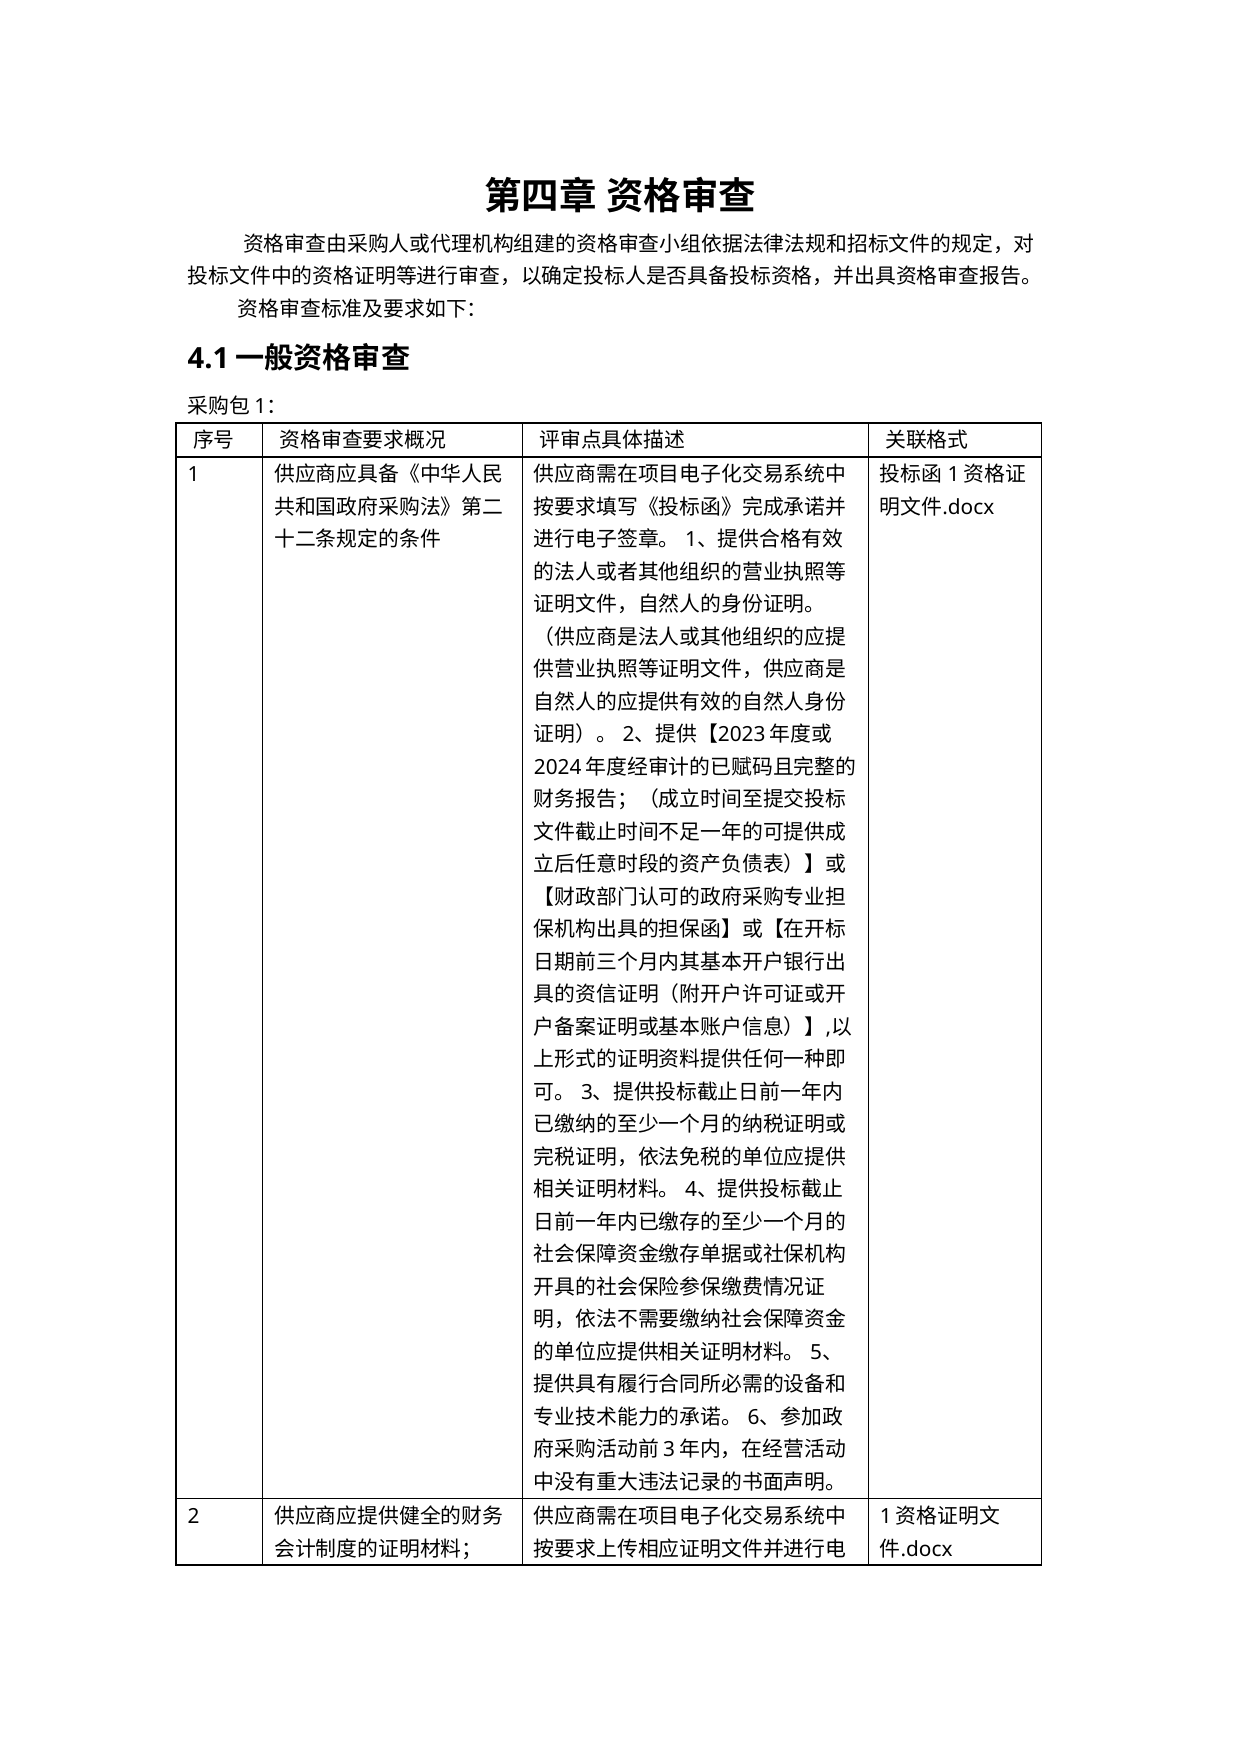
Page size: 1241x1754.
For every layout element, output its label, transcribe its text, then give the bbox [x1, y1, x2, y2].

table_cell 2 [177, 1499, 262, 1564]
text 第四章 资格审查 [187, 162, 1053, 227]
table_cell 1 [177, 458, 262, 1498]
table_cell 供应商应具备《中华人民共和国政府采购法》第二十二条规定的条件 [263, 458, 522, 1498]
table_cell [263, 1499, 522, 1564]
text 资格审查标准及要求如下： [187, 292, 1053, 324]
table_cell 1资格证明文件.docx [869, 1499, 1041, 1564]
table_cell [523, 1499, 868, 1564]
table_cell 投标函 1资格证明文件.docx [869, 458, 1041, 1498]
text 采购包1： [187, 389, 1053, 422]
text 4.1一般资格审查 [187, 324, 1053, 389]
table_header 序号 [177, 424, 262, 456]
table_header 资格审查要求概况 [263, 424, 522, 456]
table_header 评审点具体描述 [523, 424, 868, 456]
table_cell 供应商需在项目电子化交易系统中按要求填写《投标函》完成承诺并进行电子签章。 1、提供合格有效的法人或者其他组织的营业执照等证明文件，自然人的身份证明。（供应商是法人或其他组织的应提供营业执照等证明文件，供应商是自然人的应提供有效的自然人身份证明）。 2、提供【2023年度或2024年度经审计的已赋码且完整的财务报告；（成立时间至提交投标文件截止时间不足一年的可提供成立后任意时段的资产负债表）】或【财政部门认可的政府采购专业担保机构出具的担保函】或【在开标日期前三个月内其基本开户银行出具的资信证明（附开户许可证或开户备案证明或基本账户信息）】,以上形式的证明资料提供任何一种即可。 3、提供投标截止日前一年内已缴纳的至少一个月的纳税证明或完税证明，依法免税的单位应提供相关证明材料。 4、提供投标截止日前一年内已缴存的至少一个月的社会保障资金缴存单据或社保机构开具的社会保险参保缴费情况证明，依法不需要缴纳社会保障资金的单位应提供相关证明材料。 5、提供具有履行合同所必需的设备和专业技术能力的承诺。 6、参加政府采购活动前3年内，在经营活动中没有重大违法记录的书面声明。 [523, 458, 868, 1498]
table_header 关联格式 [869, 424, 1041, 456]
text 资格审查由采购人或代理机构组建的资格审查小组依据法律法规和招标文件的规定，对投标文件中的资格证明等进行审查，以确定投标人是否具备投标资格，并出具资格审查报告。 [187, 227, 1053, 292]
